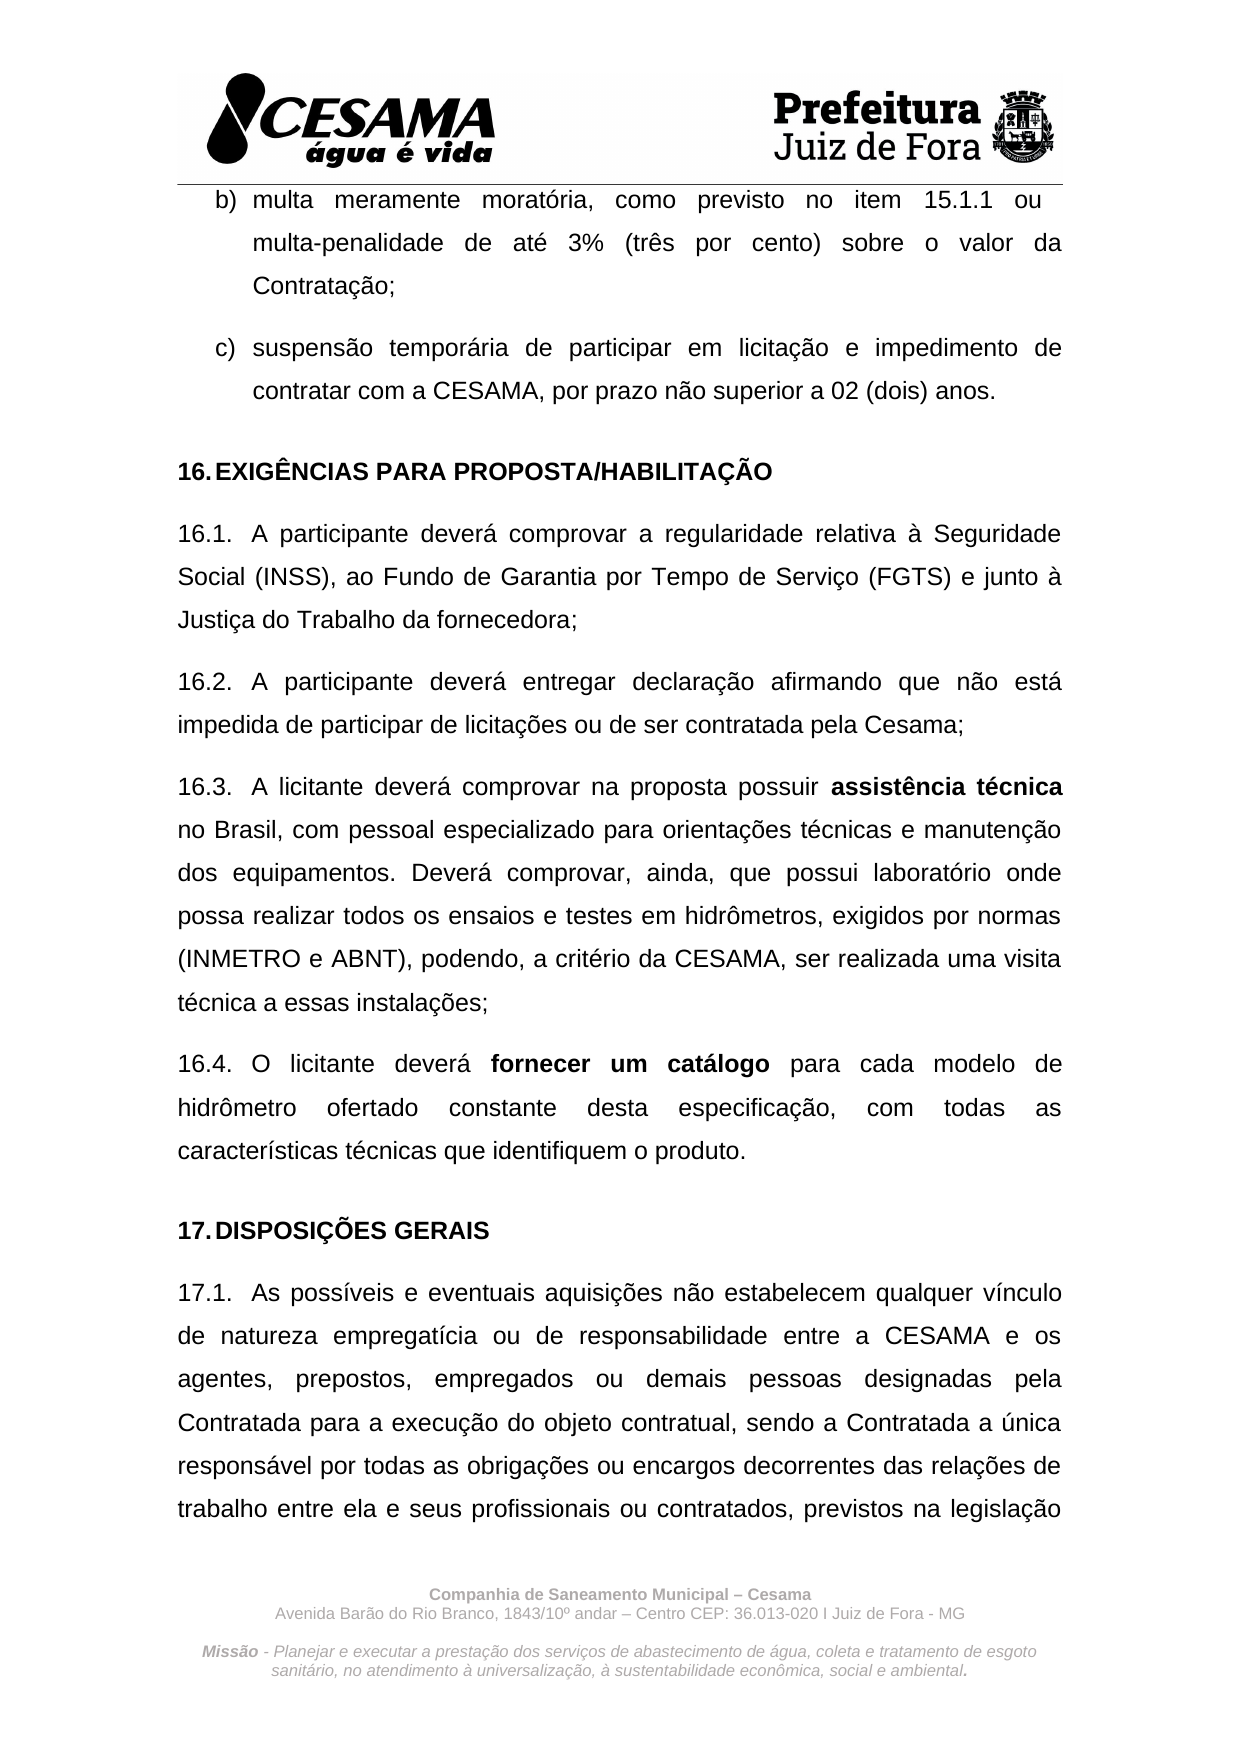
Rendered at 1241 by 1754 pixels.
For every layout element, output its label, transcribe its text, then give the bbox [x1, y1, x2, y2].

subtitle O licitante deverá fornecer um catálogo para cada modelo de hidrômetro ofertado constante desta especificação, com todas as características técnicas que identifiquem o produto. [177, 1049, 1063, 1164]
subtitle A participante deverá comprovar a regularidade relativa à Seguridade Social (INSS), ao Fundo de Garantia por Tempo de Serviço (FGTS) e junto à Justiça do Trabalho da fornecedora; [177, 519, 1063, 634]
subtitle A participante deverá entregar declaração afirmando que não está impedida de participar de licitações ou de ser contratada pela Cesama; [177, 667, 1063, 739]
picture [177, 73, 1063, 185]
subtitle DISPOSIÇÕES GERAIS [177, 1216, 1063, 1245]
subtitle EXIGÊNCIAS PARA PROPOSTA/HABILITAÇÃO [177, 457, 1063, 486]
subtitle multa meramente moratória, como previsto no item 15.1.1 ou multa-penalidade de até 3% (três por cento) sobre o valor da Contratação; [215, 185, 1063, 300]
subtitle suspensão temporária de participar em licitação e impedimento de contratar com a CESAMA, por prazo não superior a 02 (dois) anos. [215, 333, 1063, 405]
subtitle A licitante deverá comprovar na proposta possuir assistência técnica no Brasil, com pessoal especializado para orientações técnicas e manutenção dos equipamentos. Deverá comprovar, ainda, que possui laboratório onde possa realizar todos os ensaios e testes em hidrômetros, exigidos por normas (INMETRO e ABNT), podendo, a critério da CESAMA, ser realizada uma visita técnica a essas instalações; [177, 772, 1063, 1016]
